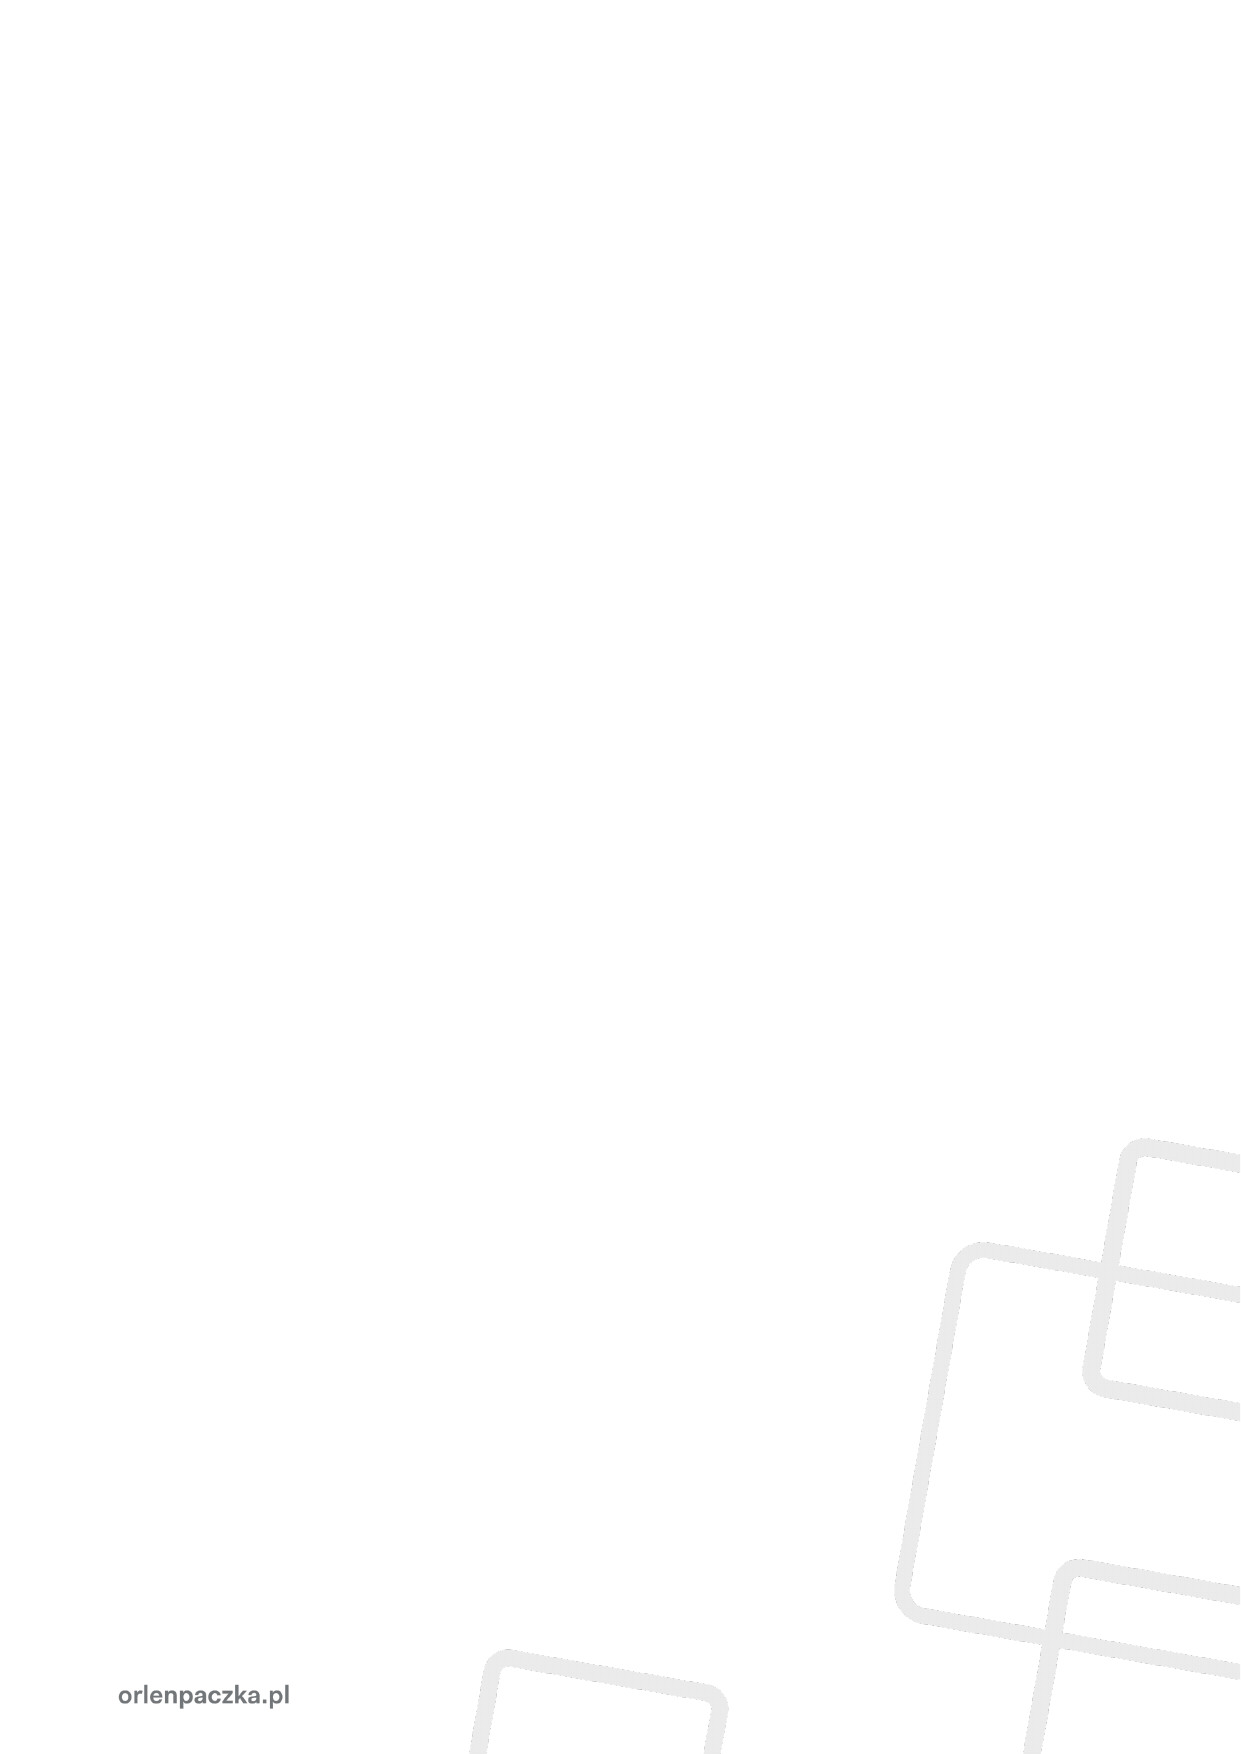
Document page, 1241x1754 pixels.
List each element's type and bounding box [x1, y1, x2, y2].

picture [0, 1133, 1241, 1754]
